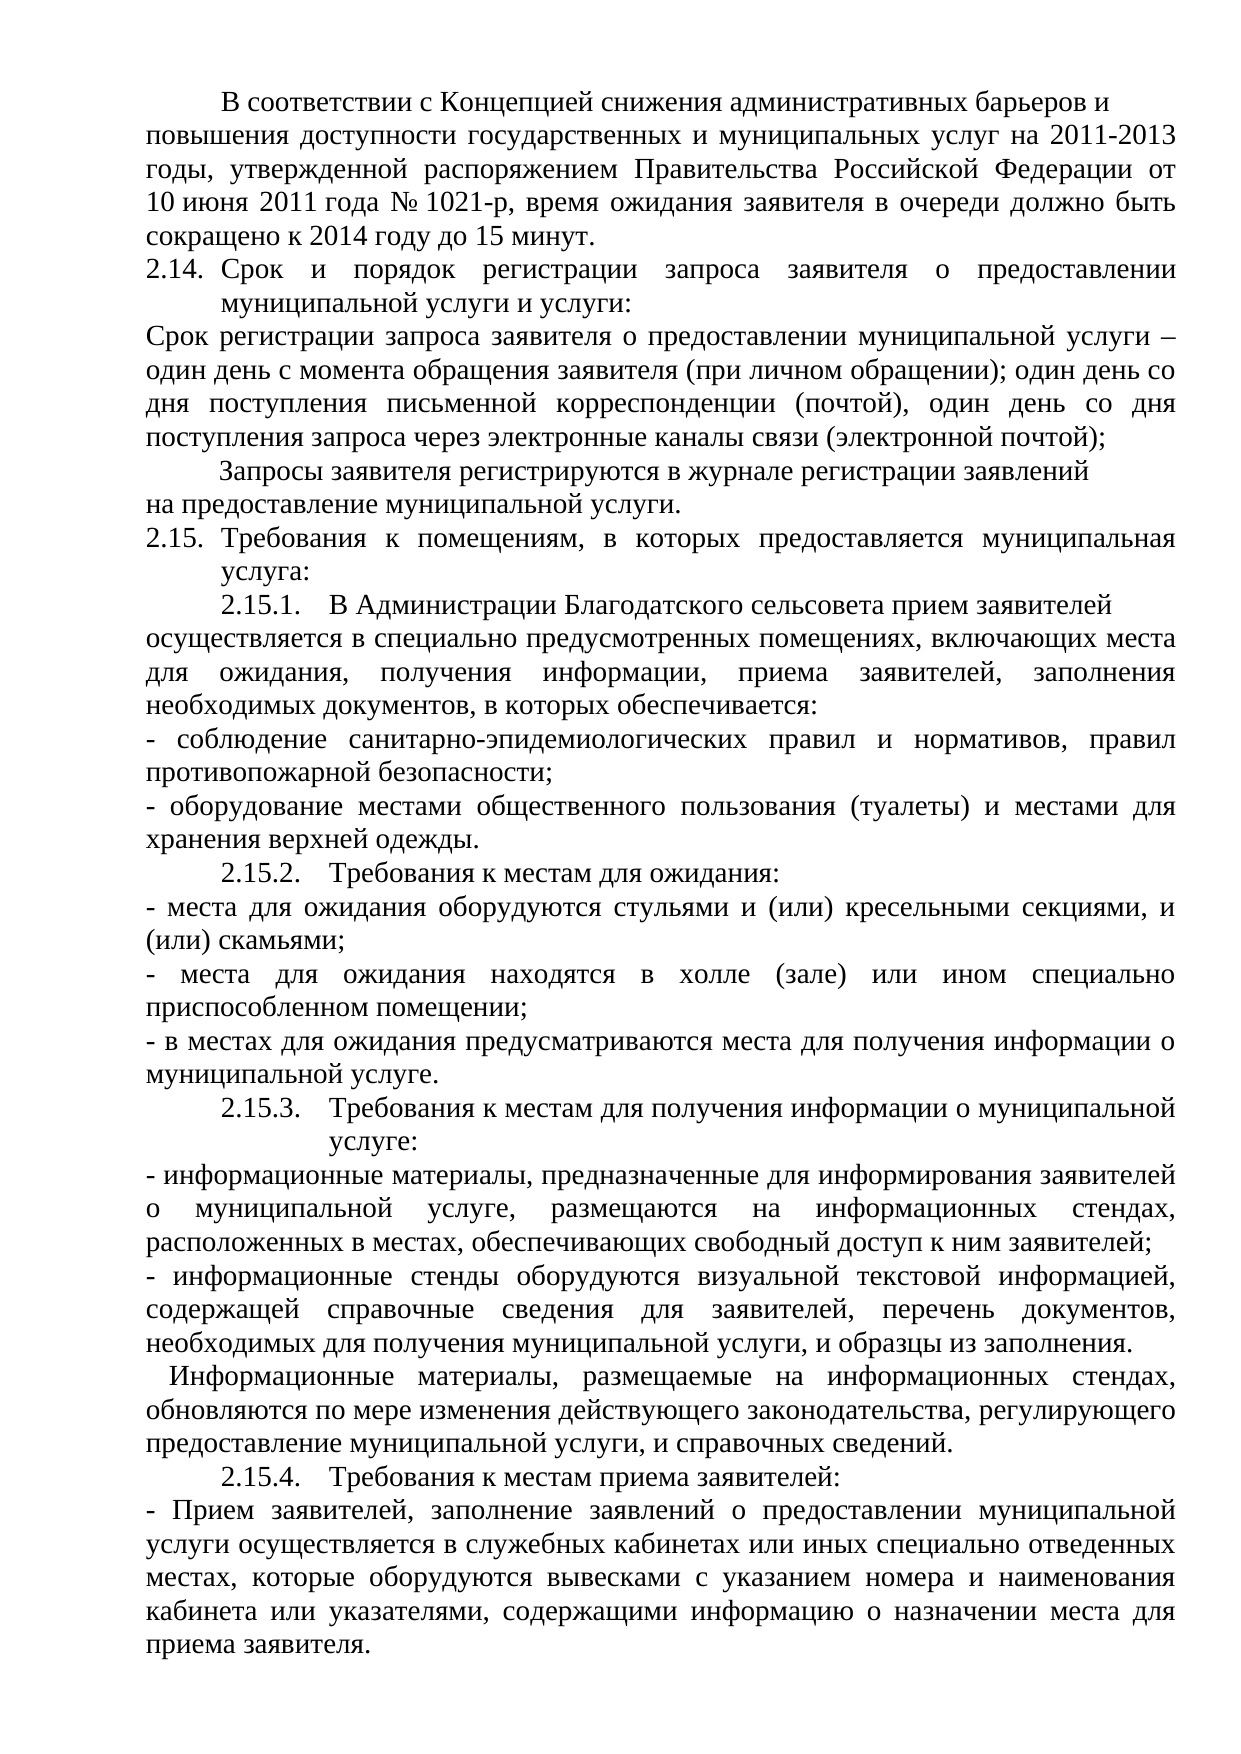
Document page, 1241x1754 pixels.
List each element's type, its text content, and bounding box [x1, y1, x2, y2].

text повышения доступности государственных и муниципальных услуг на 2011-2013 годы, утвержденной распоряжением Правительства Российской Федерации от 10 июня 2011 года № 1021-р, время ожидания заявителя в очереди должно быть сокращено к 2014 году до 15 минут. [146, 117, 1177, 251]
text - места для ожидания оборудуются стульями и (или) кресельными секциями, и (или) скамьями; [146, 889, 1177, 956]
list Требования к помещениям, в которых предоставляется муниципальная услуга: [146, 520, 1177, 587]
text Срок регистрации запроса заявителя о предоставлении муниципальной услуги – один день с момента обращения заявителя (при личном обращении); один день со дня поступления письменной корреспонденции (почтой), один день со дня поступления запроса через электронные каналы связи (электронной почтой); [146, 318, 1177, 453]
list Срок и порядок регистрации запроса заявителя о предоставлении муниципальной услуги и услуги: [146, 251, 1177, 318]
text - соблюдение санитарно-эпидемиологических правил и нормативов, правил противопожарной безопасности; [146, 721, 1177, 788]
text Информационные материалы, размещаемые на информационных стендах, обновляются по мере изменения действующего законодательства, регулирующего предоставление муниципальной услуги, и справочных сведений. [146, 1358, 1177, 1459]
list Требования к местам для получения информации о муниципальной услуге: [221, 1090, 1177, 1157]
text на предоставление муниципальной услуги. [146, 486, 1177, 520]
list Требования к местам приема заявителей: [221, 1459, 1177, 1492]
list В Администрации Благодатского сельсовета прием заявителей [221, 587, 1177, 620]
list Требования к местам для ожидания: [221, 855, 1177, 889]
text - в местах для ожидания предусматриваются места для получения информации о муниципальной услуге. [146, 1023, 1177, 1090]
text осуществляется в специально предусмотренных помещениях, включающих места для ожидания, получения информации, приема заявителей, заполнения необходимых документов, в которых обеспечивается: [146, 620, 1177, 721]
text - Прием заявителей, заполнение заявлений о предоставлении муниципальной услуги осуществляется в служебных кабинетах или иных специально отведенных местах, которые оборудуются вывесками с указанием номера и наименования кабинета или указателями, содержащими информацию о назначении места для приема заявителя. [146, 1492, 1177, 1660]
text - оборудование местами общественного пользования (туалеты) и местами для хранения верхней одежды. [146, 788, 1177, 855]
text - информационные стенды оборудуются визуальной текстовой информацией, содержащей справочные сведения для заявителей, перечень документов, необходимых для получения муниципальной услуги, и образцы из заполнения. [146, 1258, 1177, 1358]
text Запросы заявителя регистрируются в журнале регистрации заявлений [218, 453, 1177, 486]
text - информационные материалы, предназначенные для информирования заявителей о муниципальной услуге, размещаются на информационных стендах, расположенных в местах, обеспечивающих свободный доступ к ним заявителей; [146, 1157, 1177, 1258]
text В соответствии с Концепцией снижения административных барьеров и [221, 84, 1177, 117]
text - места для ожидания находятся в холле (зале) или ином специально приспособленном помещении; [146, 956, 1177, 1023]
